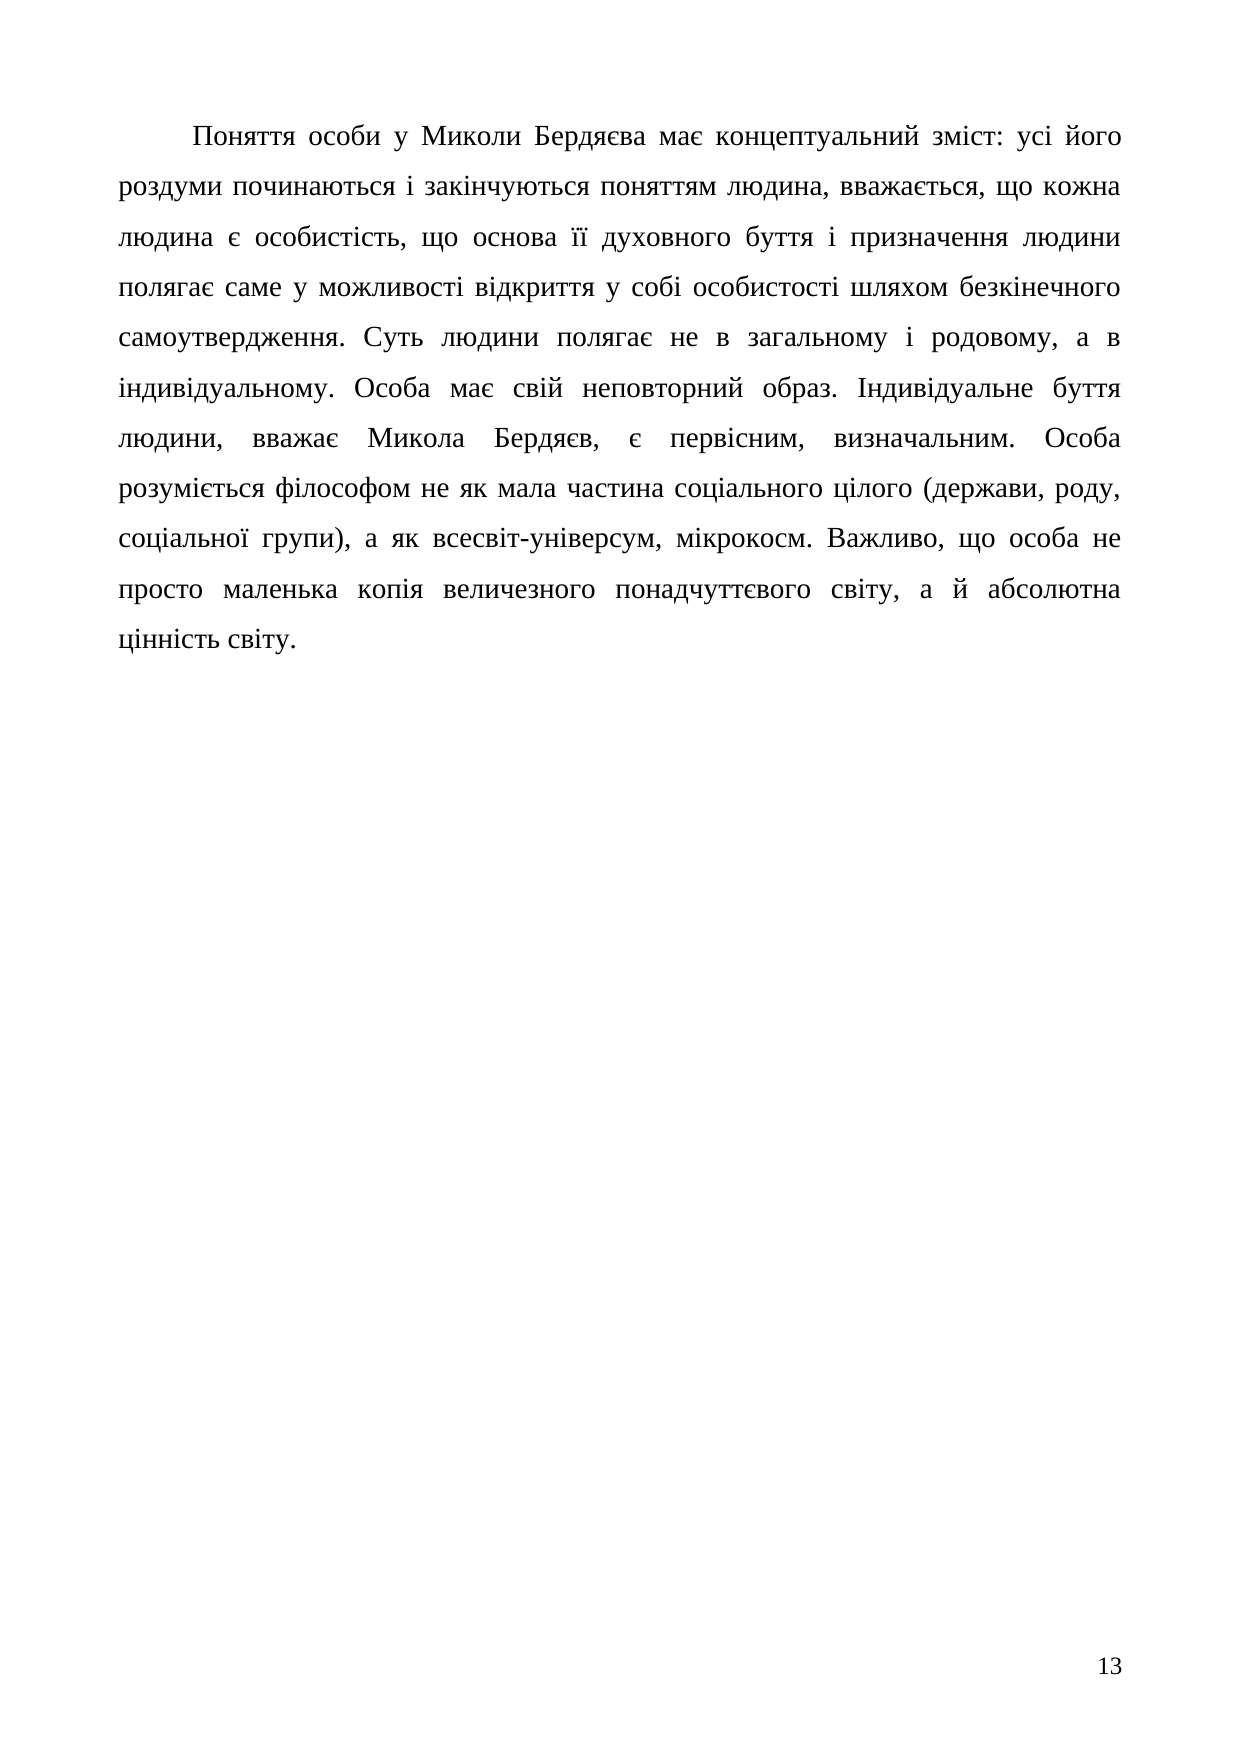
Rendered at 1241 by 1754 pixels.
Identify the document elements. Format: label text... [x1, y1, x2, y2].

text Поняття особи у Миколи Бердяєва має концептуальний зміст: усі його роздуми починаються і закінчуються поняттям людина, вважається, що кожна людина є особистість, що основа її духовного буття і призначення людини полягає саме у можливості відкриття у собі особистості шляхом безкінечного самоутвердження. Суть людини полягає не в загальному і родовому, а в індивідуальному. Особа має свій неповторний образ. Індивідуальне буття людини, вважає Микола Бердяєв, є первісним, визначальним. Особа розуміється філософом не як мала частина соціального цілого (держави, роду, соціальної групи), а як всесвіт-універсум, мікрокосм. Важливо, що особа не просто маленька копія величезного понадчуттєвого світу, а й абсолютна цінність світу. [118, 118, 1122, 655]
